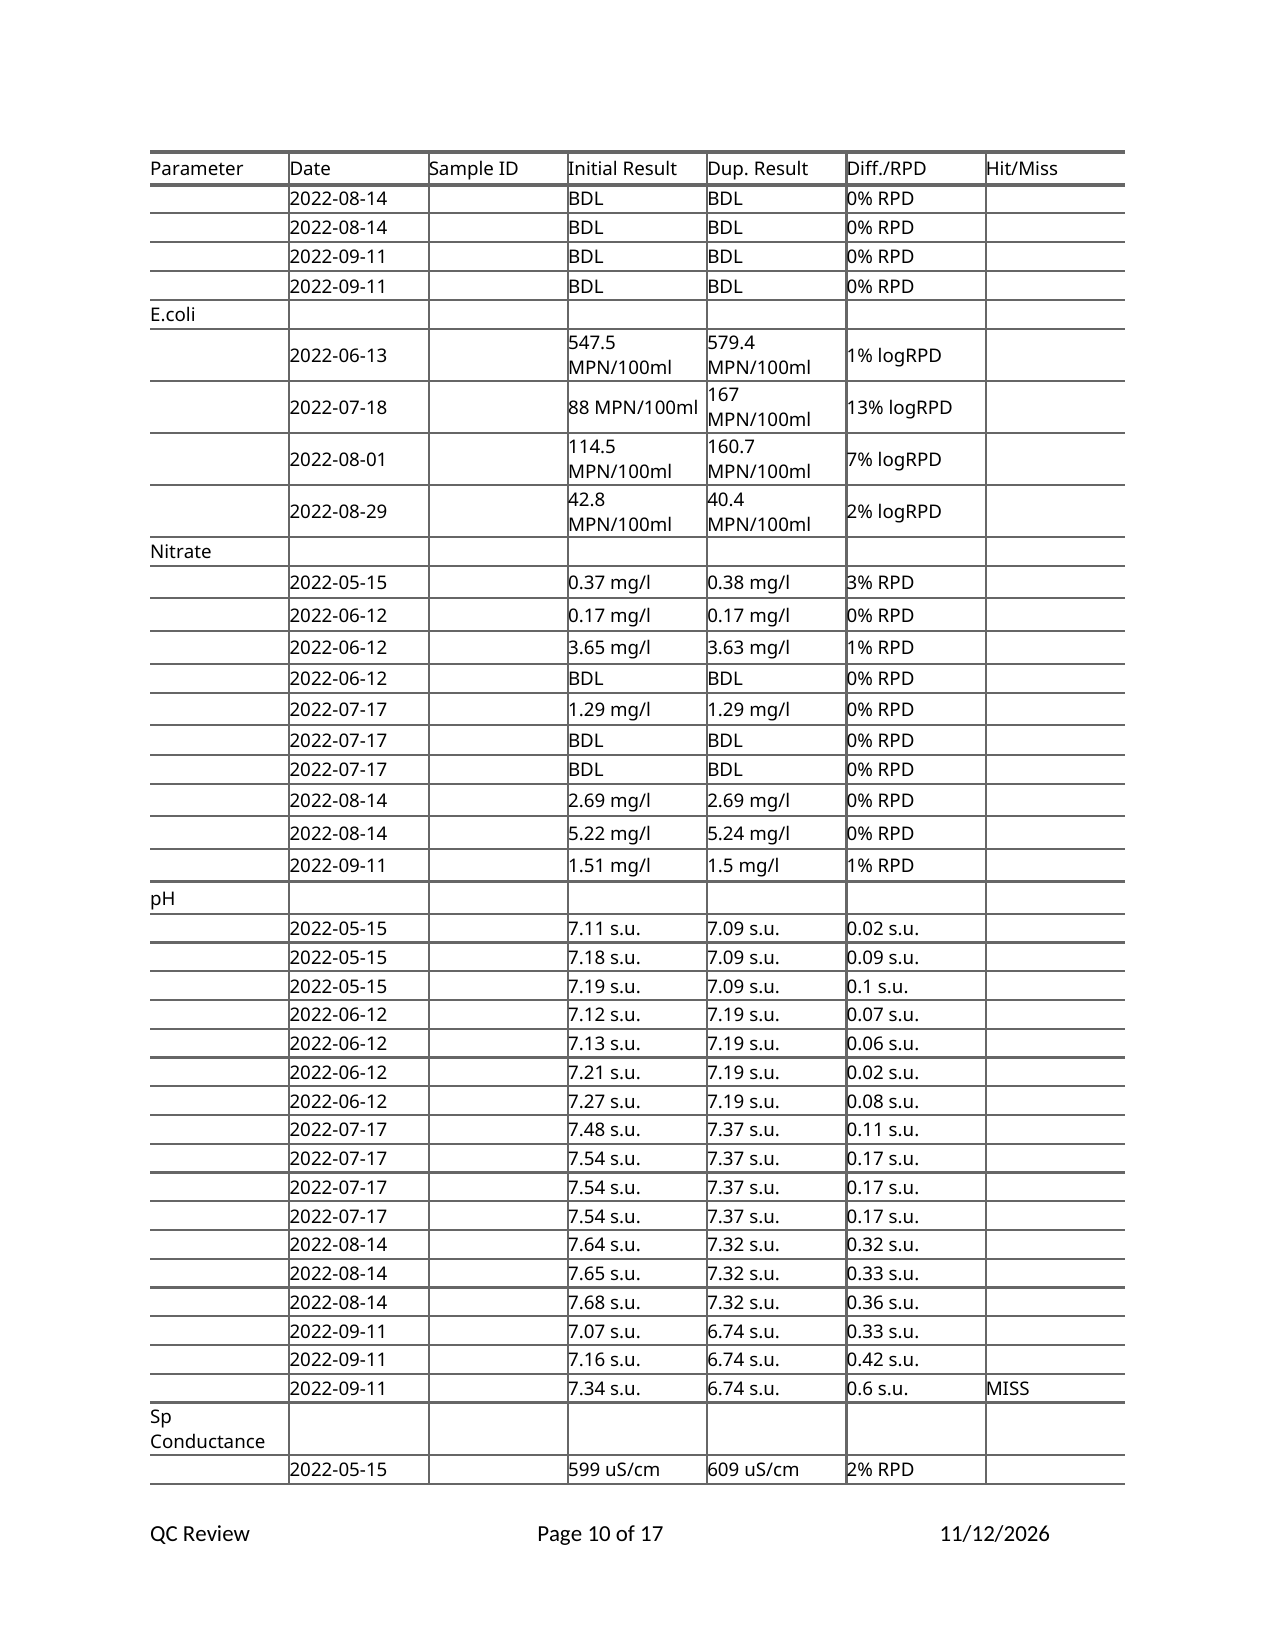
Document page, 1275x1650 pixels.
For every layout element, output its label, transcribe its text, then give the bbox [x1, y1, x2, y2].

table_cell 7.09 s.u. [708, 915, 845, 941]
table_cell [987, 243, 1125, 270]
table_cell [430, 1289, 567, 1315]
table_cell BDL [708, 756, 845, 783]
table_cell 0.17 s.u. [848, 1202, 985, 1229]
table_cell [150, 726, 288, 753]
table_cell 1.51 mg/l [569, 850, 706, 880]
table_cell 2022-05-15 [290, 567, 428, 597]
table_cell 7.07 s.u. [569, 1317, 706, 1344]
table_cell 2.69 mg/l [569, 785, 706, 815]
table_cell [150, 243, 288, 270]
table_cell BDL [708, 726, 845, 753]
table_cell [150, 972, 288, 999]
table_cell 7.11 s.u. [569, 915, 706, 941]
table_cell 2022-06-12 [290, 1059, 428, 1085]
table_cell [987, 382, 1125, 432]
table_cell [430, 785, 567, 815]
table_cell [430, 972, 567, 999]
table_cell [430, 1231, 567, 1258]
table_cell 0.17 mg/l [708, 599, 845, 630]
table_cell [987, 883, 1125, 913]
table_cell 6.74 s.u. [708, 1375, 845, 1401]
table_cell [987, 726, 1125, 753]
table_cell [430, 1260, 567, 1286]
table_cell [848, 301, 985, 328]
table_cell [987, 567, 1125, 597]
table_cell 7.27 s.u. [569, 1087, 706, 1114]
table_cell [430, 1145, 567, 1171]
table_cell [430, 756, 567, 783]
table_cell 0.17 s.u. [848, 1145, 985, 1171]
table_cell 7.16 s.u. [569, 1346, 706, 1373]
table_cell [430, 665, 567, 692]
table_cell 7.19 s.u. [569, 972, 706, 999]
table_cell 7.37 s.u. [708, 1116, 845, 1143]
table_cell 7.37 s.u. [708, 1174, 845, 1200]
table_cell [848, 883, 985, 913]
table_cell 2022-08-14 [290, 187, 428, 212]
table_cell 2022-08-29 [290, 486, 428, 536]
table_cell 0.11 s.u. [848, 1116, 985, 1143]
table_cell 2022-06-12 [290, 632, 428, 662]
table_cell BDL [569, 272, 706, 299]
table_cell pH [150, 883, 288, 913]
table_cell 2022-05-15 [290, 944, 428, 970]
table_cell 1% logRPD [848, 330, 985, 380]
table_cell 2022-07-17 [290, 1116, 428, 1143]
table_cell 114.5 MPN/100ml [569, 434, 706, 484]
table_cell BDL [569, 214, 706, 241]
table_cell [987, 599, 1125, 630]
table_cell [290, 538, 428, 565]
table_cell [430, 1375, 567, 1401]
table_header Date [290, 154, 428, 182]
table_cell [430, 1059, 567, 1085]
table_cell 2022-06-12 [290, 1030, 428, 1056]
table_cell [150, 434, 288, 484]
table_cell [987, 538, 1125, 565]
table_cell 0% RPD [848, 756, 985, 783]
table_cell [987, 694, 1125, 724]
table_cell 7.54 s.u. [569, 1202, 706, 1229]
table_cell [150, 1030, 288, 1056]
table_cell 2022-07-17 [290, 726, 428, 753]
table_cell 2022-09-11 [290, 1317, 428, 1344]
table_cell [150, 599, 288, 630]
table_cell 0.33 s.u. [848, 1317, 985, 1344]
table_cell 2022-08-14 [290, 1231, 428, 1258]
table_cell [430, 1456, 567, 1483]
table_cell 160.7 MPN/100ml [708, 434, 845, 484]
table_cell 7.32 s.u. [708, 1260, 845, 1286]
table_cell [150, 382, 288, 432]
table_cell [987, 817, 1125, 848]
table_cell [987, 915, 1125, 941]
table_cell [987, 850, 1125, 880]
table_cell 2022-08-14 [290, 1260, 428, 1286]
table_header Hit/Miss [987, 154, 1125, 182]
table_cell 0% RPD [848, 187, 985, 212]
table_cell 2022-08-14 [290, 214, 428, 241]
table_cell 3.65 mg/l [569, 632, 706, 662]
table_cell [430, 434, 567, 484]
table_cell [430, 187, 567, 212]
table_cell 0.07 s.u. [848, 1001, 985, 1028]
table_cell 2022-08-14 [290, 1289, 428, 1315]
table_cell 88 MPN/100ml [569, 382, 706, 432]
table_cell 7.64 s.u. [569, 1231, 706, 1258]
table_cell 7.32 s.u. [708, 1289, 845, 1315]
table_cell [150, 187, 288, 212]
table_cell 2022-07-17 [290, 756, 428, 783]
table_cell 7.32 s.u. [708, 1231, 845, 1258]
table_cell 0.42 s.u. [848, 1346, 985, 1373]
table_cell [430, 1116, 567, 1143]
table_cell [987, 1317, 1125, 1344]
table_cell 7.19 s.u. [708, 1001, 845, 1028]
table_cell BDL [569, 726, 706, 753]
table_cell [150, 850, 288, 880]
table_cell [150, 330, 288, 380]
table_cell 2022-07-17 [290, 1145, 428, 1171]
table_cell [150, 1087, 288, 1114]
table_header Initial Result [569, 154, 706, 182]
table_cell [150, 665, 288, 692]
table_cell [150, 1145, 288, 1171]
table_cell [430, 1030, 567, 1056]
table_cell [150, 1202, 288, 1229]
table_cell [150, 1346, 288, 1373]
table_cell [290, 883, 428, 913]
table_cell [430, 1202, 567, 1229]
table_header Parameter [150, 154, 288, 182]
table_cell [150, 1231, 288, 1258]
table_cell [150, 567, 288, 597]
table_cell [987, 272, 1125, 299]
table_cell BDL [569, 665, 706, 692]
table_cell BDL [708, 272, 845, 299]
table_header Dup. Result [708, 154, 845, 182]
table_cell [150, 486, 288, 536]
table_cell [430, 301, 567, 328]
table_cell [430, 694, 567, 724]
table_cell 599 uS/cm [569, 1456, 706, 1483]
table_cell 2022-09-11 [290, 850, 428, 880]
table_cell 0% RPD [848, 817, 985, 848]
table_cell [430, 1317, 567, 1344]
table_cell [430, 567, 567, 597]
table_cell 0.38 mg/l [708, 567, 845, 597]
table_cell [987, 214, 1125, 241]
table_cell 0.32 s.u. [848, 1231, 985, 1258]
table_cell 2022-06-12 [290, 599, 428, 630]
table_cell 6.74 s.u. [708, 1346, 845, 1373]
table_cell 0.33 s.u. [848, 1260, 985, 1286]
table_cell 2022-09-11 [290, 272, 428, 299]
table_cell [150, 1001, 288, 1028]
table_cell BDL [569, 756, 706, 783]
table_cell [430, 915, 567, 941]
table_cell [569, 883, 706, 913]
table_cell 7% logRPD [848, 434, 985, 484]
table_cell 0.17 mg/l [569, 599, 706, 630]
table_cell 0.08 s.u. [848, 1087, 985, 1114]
table_cell [430, 330, 567, 380]
table_cell [430, 1404, 567, 1453]
table_cell 7.18 s.u. [569, 944, 706, 970]
table_cell 7.12 s.u. [569, 1001, 706, 1028]
table_cell [987, 1001, 1125, 1028]
table_cell 2022-08-14 [290, 785, 428, 815]
table_cell 6.74 s.u. [708, 1317, 845, 1344]
table_cell 2.69 mg/l [708, 785, 845, 815]
table_cell 2022-06-13 [290, 330, 428, 380]
table_cell BDL [569, 187, 706, 212]
table_cell 7.09 s.u. [708, 972, 845, 999]
table_cell 0% RPD [848, 694, 985, 724]
table_cell 1.5 mg/l [708, 850, 845, 880]
table_cell MISS [987, 1375, 1125, 1401]
table_cell 2022-06-12 [290, 1001, 428, 1028]
table_cell 1.29 mg/l [708, 694, 845, 724]
table_cell 2022-09-11 [290, 1375, 428, 1401]
table_cell 7.37 s.u. [708, 1145, 845, 1171]
table_cell [150, 1059, 288, 1085]
table_cell 547.5 MPN/100ml [569, 330, 706, 380]
table_cell [987, 1289, 1125, 1315]
table_cell 0% RPD [848, 214, 985, 241]
table_cell 0.06 s.u. [848, 1030, 985, 1056]
table_cell 7.34 s.u. [569, 1375, 706, 1401]
table_cell 7.19 s.u. [708, 1030, 845, 1056]
table_cell 2022-06-12 [290, 665, 428, 692]
table_cell [150, 1174, 288, 1200]
table_cell [150, 1375, 288, 1401]
table_cell [569, 538, 706, 565]
table_cell 0% RPD [848, 726, 985, 753]
table_cell [150, 1116, 288, 1143]
table_cell [848, 538, 985, 565]
table_cell [430, 382, 567, 432]
table_cell [987, 301, 1125, 328]
table_cell Sp Conductance [150, 1404, 288, 1453]
table_cell [290, 301, 428, 328]
table_cell [987, 1202, 1125, 1229]
table_cell [150, 1456, 288, 1483]
table_cell [430, 1087, 567, 1114]
table_cell 13% logRPD [848, 382, 985, 432]
table_cell [430, 850, 567, 880]
table_cell [708, 301, 845, 328]
table_cell 3% RPD [848, 567, 985, 597]
table_cell [987, 944, 1125, 970]
table_cell 7.65 s.u. [569, 1260, 706, 1286]
table_cell [987, 434, 1125, 484]
table_cell [987, 187, 1125, 212]
table_cell 0.02 s.u. [848, 1059, 985, 1085]
table_cell [430, 1001, 567, 1028]
table_cell [987, 1116, 1125, 1143]
table_cell BDL [708, 187, 845, 212]
table_cell 2022-08-14 [290, 817, 428, 848]
table_cell [987, 330, 1125, 380]
table_cell [987, 1231, 1125, 1258]
table_cell 609 uS/cm [708, 1456, 845, 1483]
table_cell 0.09 s.u. [848, 944, 985, 970]
table_cell BDL [708, 665, 845, 692]
table_cell [150, 756, 288, 783]
table_cell 2022-05-15 [290, 1456, 428, 1483]
table_header Sample ID [430, 154, 567, 182]
table_cell 7.21 s.u. [569, 1059, 706, 1085]
table_cell 0.02 s.u. [848, 915, 985, 941]
table_cell [430, 599, 567, 630]
table_cell [430, 726, 567, 753]
table_cell [430, 214, 567, 241]
table_cell [987, 486, 1125, 536]
table_cell [290, 1404, 428, 1453]
table_cell 2022-07-17 [290, 1174, 428, 1200]
table_cell 2% logRPD [848, 486, 985, 536]
table_cell [430, 538, 567, 565]
table_cell [987, 785, 1125, 815]
table_cell 0% RPD [848, 272, 985, 299]
table_cell 2022-09-11 [290, 1346, 428, 1373]
table_cell 7.54 s.u. [569, 1145, 706, 1171]
table_cell [430, 272, 567, 299]
table_cell [708, 538, 845, 565]
table_cell 3.63 mg/l [708, 632, 845, 662]
table_cell [987, 632, 1125, 662]
table_cell [430, 486, 567, 536]
table_cell BDL [708, 243, 845, 270]
table_cell 0.36 s.u. [848, 1289, 985, 1315]
table_cell [987, 1030, 1125, 1056]
table_cell [430, 1174, 567, 1200]
table_cell 0.6 s.u. [848, 1375, 985, 1401]
table_cell 0% RPD [848, 665, 985, 692]
table_cell 5.22 mg/l [569, 817, 706, 848]
table_cell 0.1 s.u. [848, 972, 985, 999]
table_cell [430, 632, 567, 662]
table_cell 7.19 s.u. [708, 1087, 845, 1114]
table_cell 1.29 mg/l [569, 694, 706, 724]
table_cell Nitrate [150, 538, 288, 565]
table_cell [987, 1404, 1125, 1453]
table_cell 2022-08-01 [290, 434, 428, 484]
table_cell [987, 665, 1125, 692]
table_cell [150, 915, 288, 941]
table_cell [708, 883, 845, 913]
table_cell [430, 243, 567, 270]
table_cell 7.54 s.u. [569, 1174, 706, 1200]
table_cell [430, 1346, 567, 1373]
table_cell 2022-09-11 [290, 243, 428, 270]
table_cell 7.19 s.u. [708, 1059, 845, 1085]
table_cell 0.17 s.u. [848, 1174, 985, 1200]
table_cell [848, 1404, 985, 1453]
table_cell 2022-07-17 [290, 1202, 428, 1229]
table_cell [430, 944, 567, 970]
table_cell [150, 817, 288, 848]
table_cell 2% RPD [848, 1456, 985, 1483]
table_cell 0% RPD [848, 785, 985, 815]
table_cell 2022-07-18 [290, 382, 428, 432]
table_cell 2022-07-17 [290, 694, 428, 724]
table_cell [708, 1404, 845, 1453]
table_cell [987, 756, 1125, 783]
table_cell 5.24 mg/l [708, 817, 845, 848]
table_cell [150, 944, 288, 970]
table_cell [150, 694, 288, 724]
table_cell 7.37 s.u. [708, 1202, 845, 1229]
table_cell [987, 1456, 1125, 1483]
table_cell 0% RPD [848, 599, 985, 630]
table_cell [987, 1059, 1125, 1085]
table_cell 2022-06-12 [290, 1087, 428, 1114]
table_cell [150, 785, 288, 815]
table_cell 1% RPD [848, 850, 985, 880]
table_cell [150, 632, 288, 662]
table_cell 42.8 MPN/100ml [569, 486, 706, 536]
table_cell 2022-05-15 [290, 915, 428, 941]
table_cell [569, 301, 706, 328]
table_cell [150, 1260, 288, 1286]
table_cell [150, 214, 288, 241]
table_cell [987, 1145, 1125, 1171]
table_cell E.coli [150, 301, 288, 328]
table_cell [569, 1404, 706, 1453]
table_cell 1% RPD [848, 632, 985, 662]
table_cell [150, 1289, 288, 1315]
table_cell [987, 1346, 1125, 1373]
table_cell [987, 1087, 1125, 1114]
table_cell 7.09 s.u. [708, 944, 845, 970]
table_cell [987, 972, 1125, 999]
table_cell 0.37 mg/l [569, 567, 706, 597]
table_header Diff./RPD [848, 154, 985, 182]
table_cell 167 MPN/100ml [708, 382, 845, 432]
table_cell 579.4 MPN/100ml [708, 330, 845, 380]
table_cell BDL [708, 214, 845, 241]
table_cell 2022-05-15 [290, 972, 428, 999]
table_cell [430, 883, 567, 913]
table_cell 7.48 s.u. [569, 1116, 706, 1143]
table_cell [987, 1260, 1125, 1286]
table_cell 40.4 MPN/100ml [708, 486, 845, 536]
table_cell 0% RPD [848, 243, 985, 270]
table_cell [150, 272, 288, 299]
table_cell 7.68 s.u. [569, 1289, 706, 1315]
table_cell [150, 1317, 288, 1344]
table_cell [987, 1174, 1125, 1200]
table_cell BDL [569, 243, 706, 270]
table_cell [430, 817, 567, 848]
table_cell 7.13 s.u. [569, 1030, 706, 1056]
